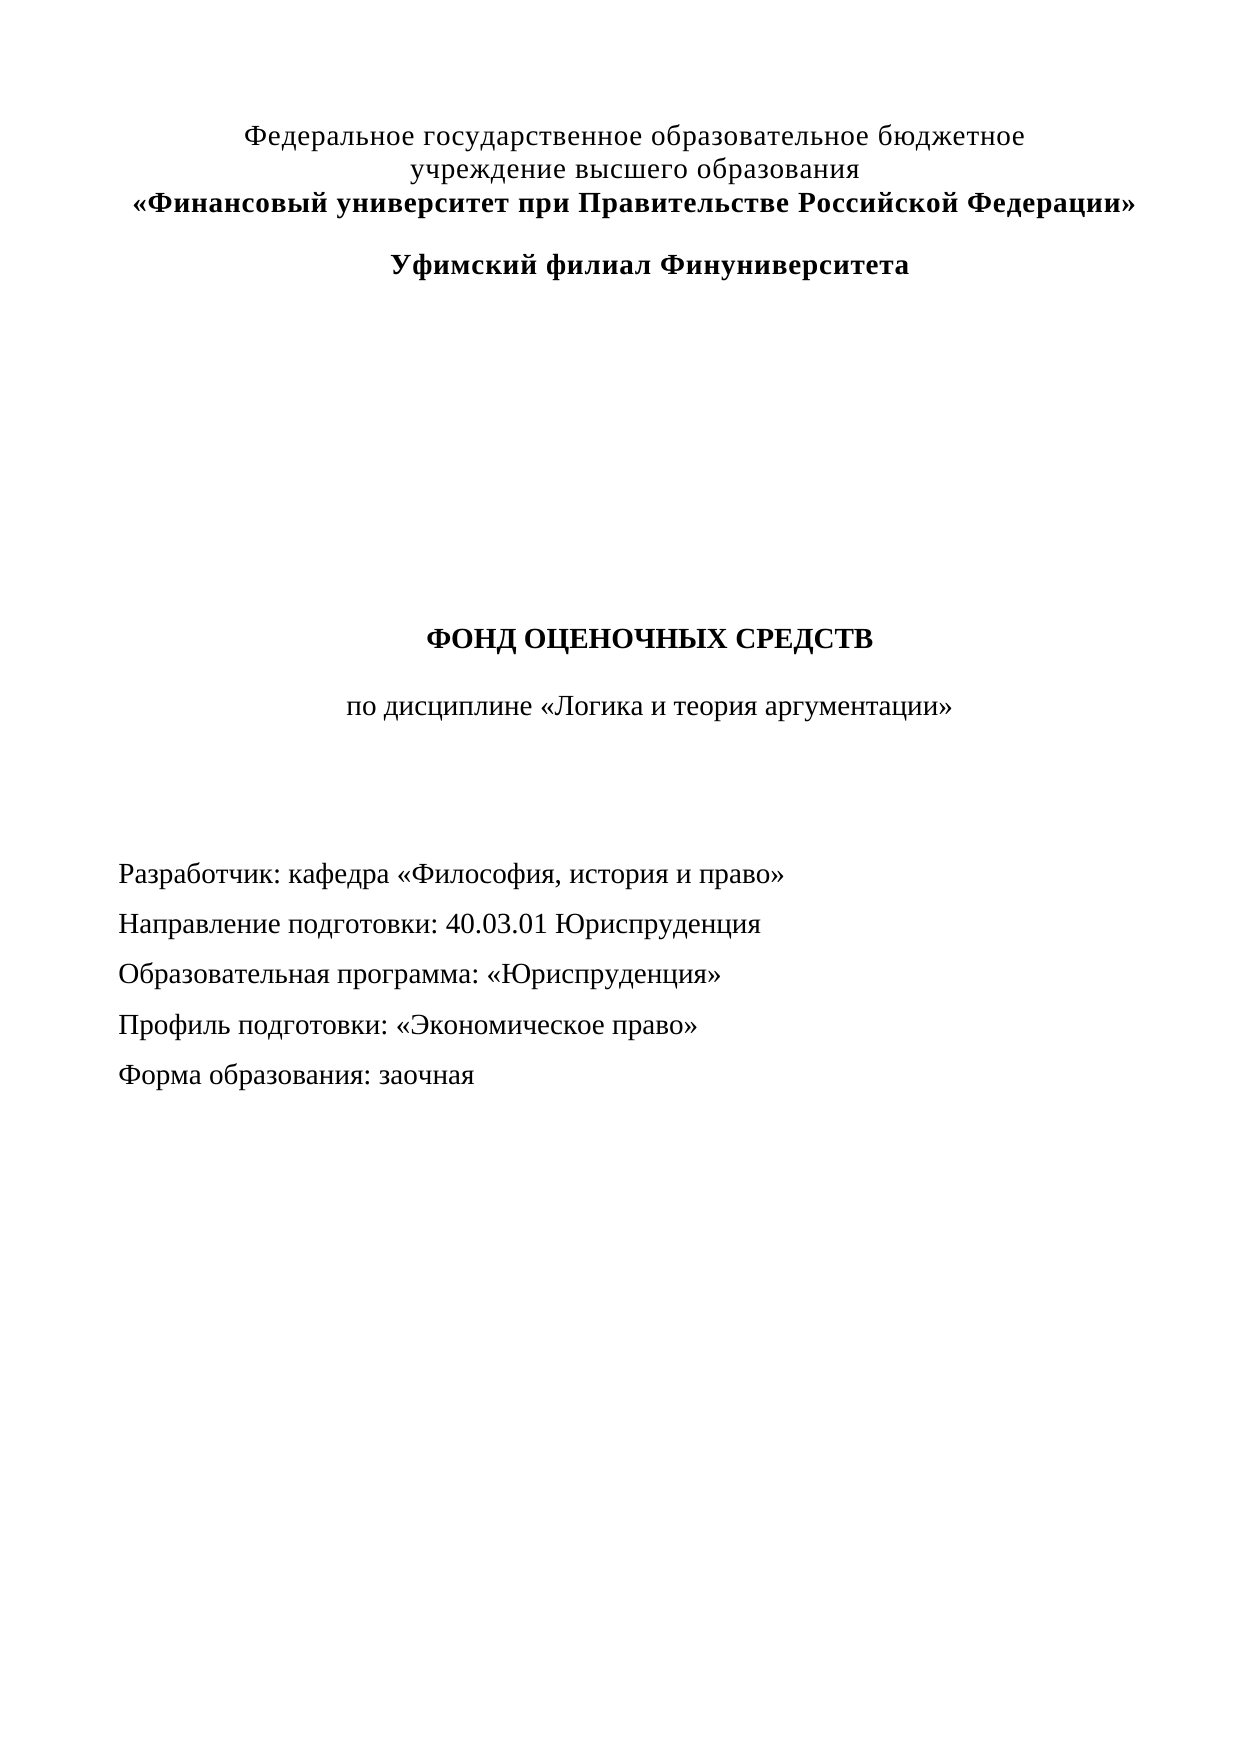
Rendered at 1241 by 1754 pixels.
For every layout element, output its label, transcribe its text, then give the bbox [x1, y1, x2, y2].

text Федеральное государственное образовательное бюджетное [88, 118, 1181, 152]
text Форма образования: заочная [118, 1057, 1181, 1091]
text по дисциплине «Логика и теория аргументации» [118, 688, 1181, 722]
text «Финансовый университет при Правительстве Российской Федерации» [88, 185, 1181, 219]
text Разработчик: кафедра «Философия, история и право» [118, 856, 1181, 889]
text Образовательная программа: «Юриспруденция» [118, 957, 1181, 990]
text ФОНД ОЦЕНОЧНЫХ СРЕДСТВ [118, 621, 1181, 655]
text Уфимский филиал Финуниверситета [118, 247, 1181, 281]
text учреждение высшего образования [88, 152, 1181, 185]
text Направление подготовки: 40.03.01 Юриспруденция [118, 906, 1181, 940]
text Профиль подготовки: «Экономическое право» [118, 1007, 1181, 1041]
